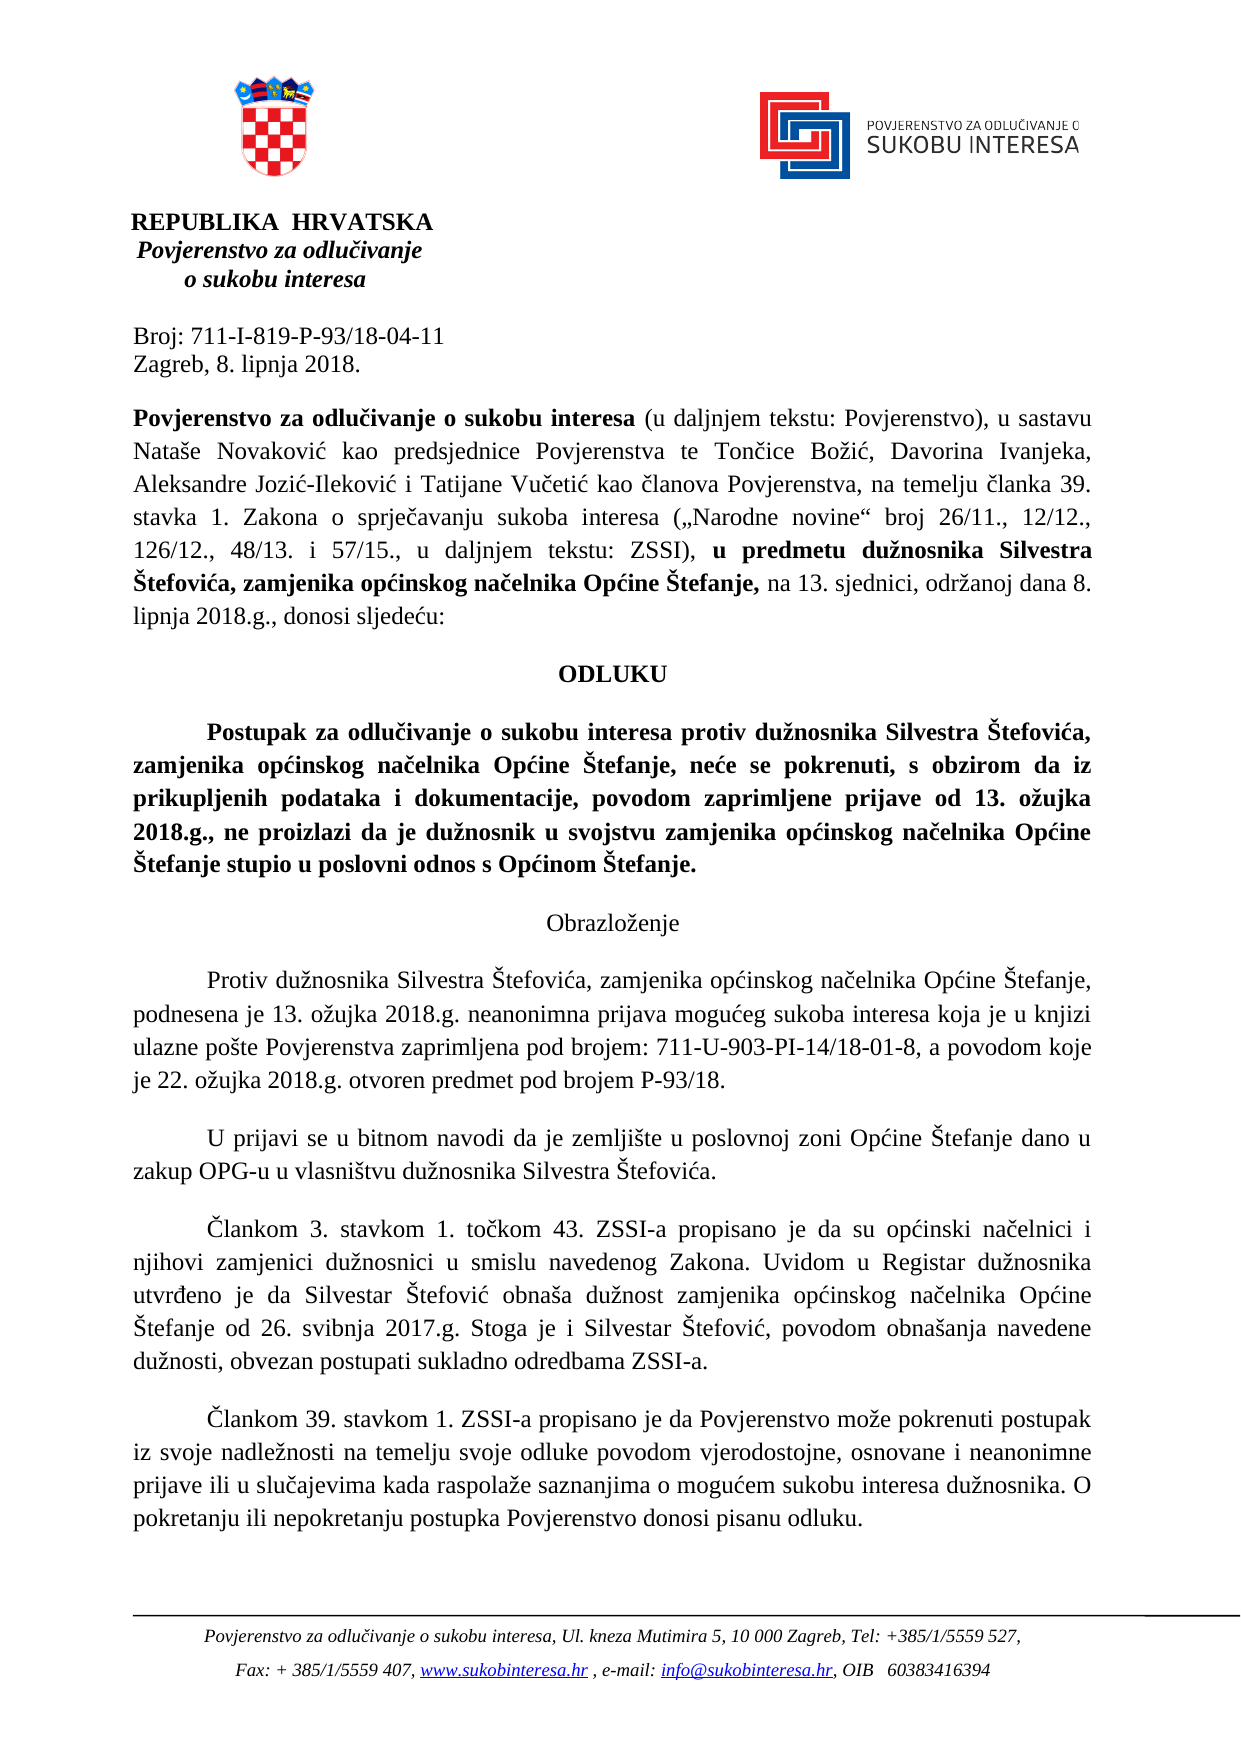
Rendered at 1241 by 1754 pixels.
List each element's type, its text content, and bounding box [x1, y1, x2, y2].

picture [760, 92, 1079, 179]
text Zagreb, 8. lipnja 2018. [133, 349, 1033, 378]
text U prijavi se u bitnom navodi da je zemljište u poslovnoj zoni Općine Štefanje dano u zakup OPG-u u vlasništvu dužnosnika Silvestra Štefovića. [133, 1123, 1092, 1184]
picture [231, 73, 320, 179]
text Člankom 3. stavkom 1. točkom 43. ZSSI-a propisano je da su općinski načelnici i njihovi zamjenici dužnosnici u smislu navedenog Zakona. Uvidom u Registar dužnosnika utvrđeno je da Silvestar Štefović obnaša dužnost zamjenika općinskog načelnika Općine Štefanje od 26. svibnja 2017.g. Stoga je i Silvestar Štefović, povodom obnašanja navedene dužnosti, obvezan postupati sukladno odredbama ZSSI-a. [133, 1214, 1092, 1374]
text Broj: 711-I-819-P-93/18-04-11 [133, 321, 1092, 349]
text Obrazloženje [133, 908, 1092, 936]
text Protiv dužnosnika Silvestra Štefovića, zamjenika općinskog načelnika Općine Štefanje, podnesena je 13. ožujka 2018.g. neanonimna prijava mogućeg sukoba interesa koja je u knjizi ulazne pošte Povjerenstva zaprimljena pod brojem: 711-U-903-PI-14/18-01-8, a povodom koje je 22. ožujka 2018.g. otvoren predmet pod brojem P-93/18. [133, 966, 1092, 1093]
text Člankom 39. stavkom 1. ZSSI-a propisano je da Povjerenstvo može pokrenuti postupak iz svoje nadležnosti na temelju svoje odluke povodom vjerodostojne, osnovane i neanonimne prijave ili u slučajevima kada raspolaže saznanjima o mogućem sukobu interesa dužnosnika. O pokretanju ili nepokretanju postupka Povjerenstvo donosi pisanu odluku. [133, 1404, 1092, 1532]
text Povjerenstvo za odlučivanje o sukobu interesa (u daljnjem tekstu: Povjerenstvo), u sastavu Nataše Novaković kao predsjednice Povjerenstva te Tončice Božić, Davorina Ivanjeka, Aleksandre Jozić-Ileković i Tatijane Vučetić kao članova Povjerenstva, na temelju članka 39. stavka 1. Zakona o sprječavanju sukoba interesa („Narodne novine“ broj 26/11., 12/12., 126/12., 48/13. i 57/15., u daljnjem tekstu: ZSSI), u predmetu dužnosnika Silvestra Štefovića, zamjenika općinskog načelnika Općine Štefanje, na 13. sjednici, održanoj dana 8. lipnja 2018.g., donosi sljedeću: [133, 403, 1092, 630]
text ODLUKU [133, 659, 1092, 688]
text Postupak za odlučivanje o sukobu interesa protiv dužnosnika Silvestra Štefovića, zamjenika općinskog načelnika Općine Štefanje, neće se pokrenuti, s obzirom da iz prikupljenih podataka i dokumentacije, povodom zaprimljene prijave od 13. ožujka 2018.g., ne proizlazi da je dužnosnik u svojstvu zamjenika općinskog načelnika Općine Štefanje stupio u poslovni odnos s Općinom Štefanje. [133, 717, 1092, 878]
